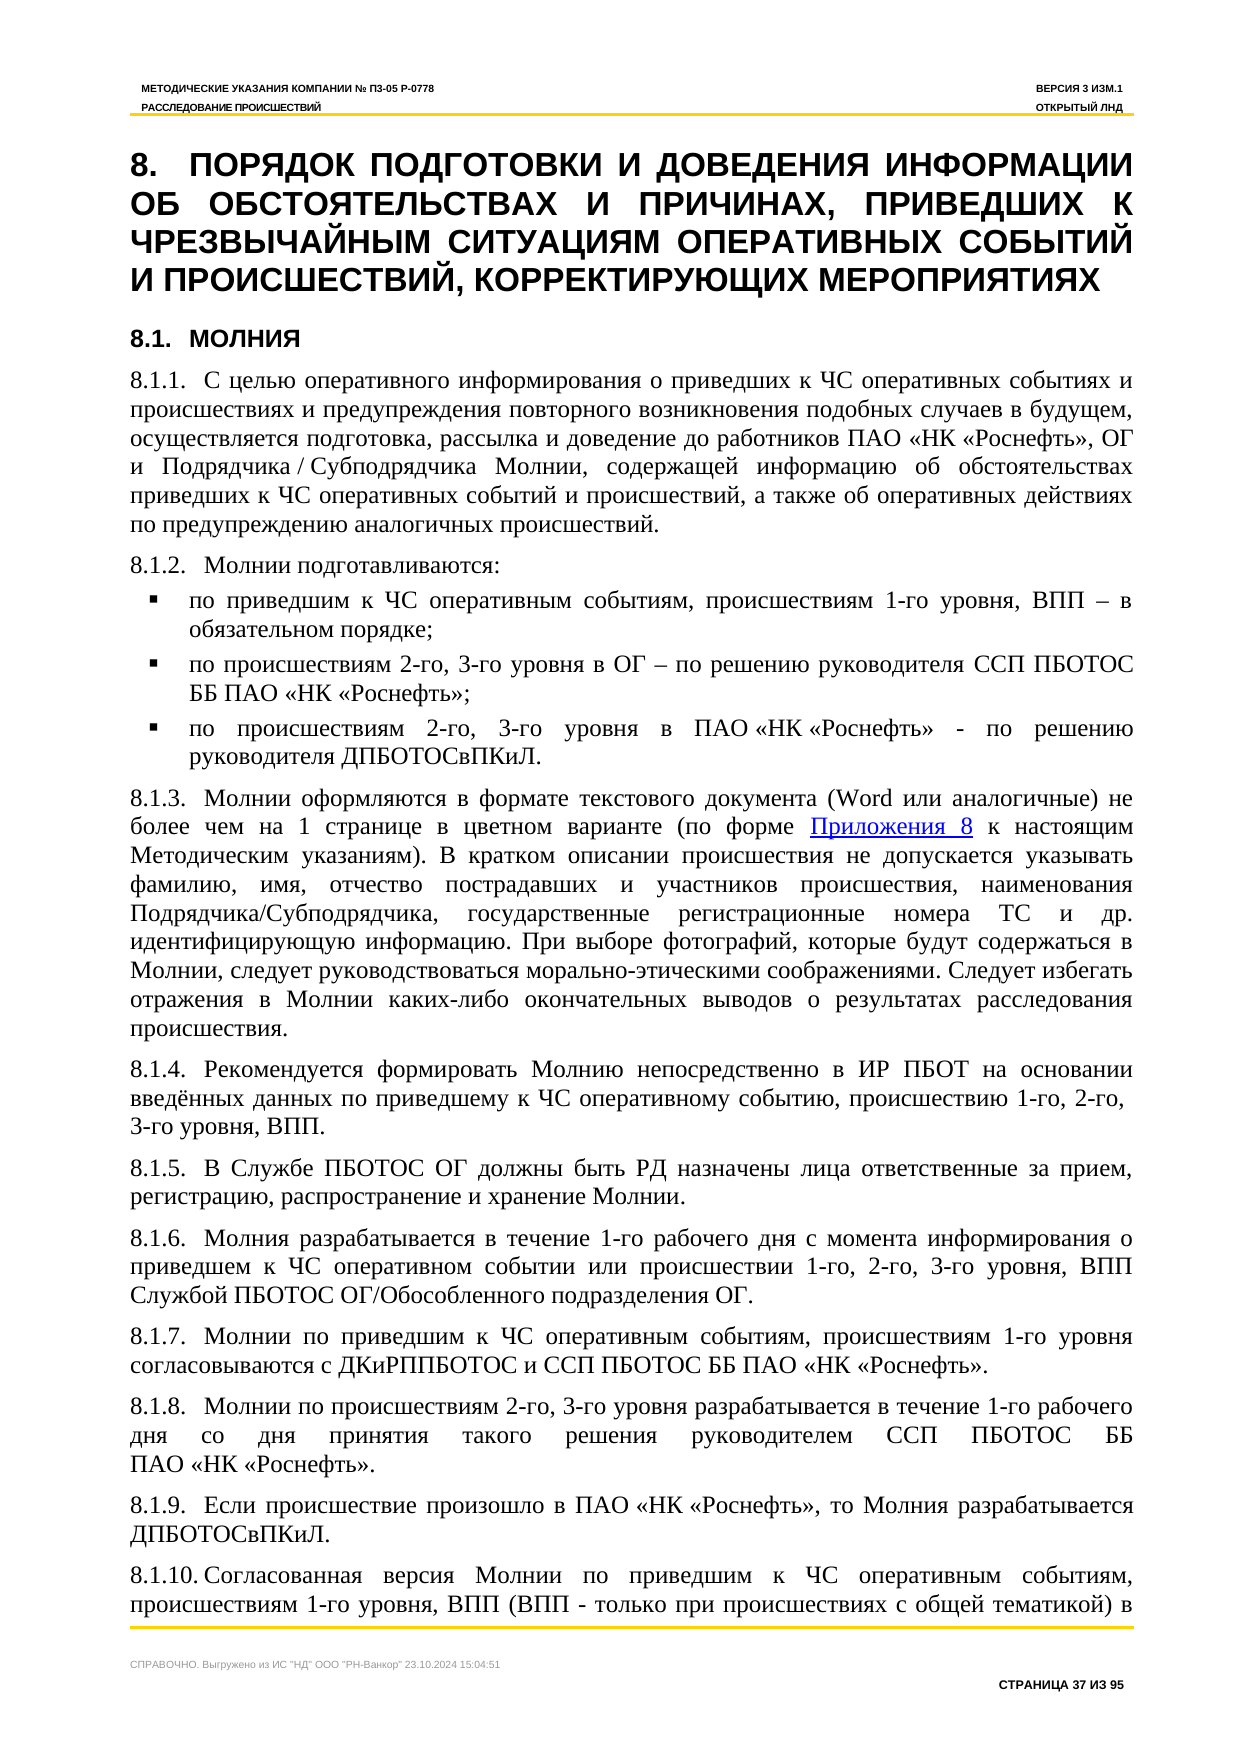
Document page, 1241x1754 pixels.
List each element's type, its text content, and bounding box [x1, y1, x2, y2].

list Молнии оформляются в формате текстового документа (Word или аналогичные) не более чем на 1 странице в цветном варианте (по форме Приложения 8 к настоящим Методическим указаниям). В кратком описании происшествия не допускается указывать фамилию, имя, отчество пострадавших и участников происшествия, наименования Подрядчика/Субподрядчика, государственные регистрационные номера ТС и др. идентифицирующую информацию. При выборе фотографий, которые будут содержаться в Молнии, следует руководствоваться морально-этическими соображениями. Следует избегать отражения в Молнии каких-либо окончательных выводов о результатах расследования происшествия. [130, 783, 1134, 1041]
list В Службе ПБОТОС ОГ должны быть РД назначены лица ответственные за прием, регистрацию, распространение и хранение Молнии. [130, 1153, 1134, 1210]
list МОЛНИЯ [130, 324, 1134, 353]
list Молнии по приведшим к ЧС оперативным событиям, происшествиям 1-го уровня согласовываются с ДКиРППБОТОС и ССП ПБОТОС ББ ПАО «НК «Роснефть». [130, 1321, 1134, 1379]
list Молния разрабатывается в течение 1-го рабочего дня с момента информирования о приведшем к ЧС оперативном событии или происшествии 1-го, 2-го, 3-го уровня, ВПП Службой ПБОТОС ОГ/Обособленного подразделения ОГ. [130, 1223, 1134, 1309]
list Молнии по происшествиям 2-го, 3-го уровня разрабатывается в течение 1-го рабочего дня со дня принятия такого решения руководителем ССП ПБОТОС ББ ПАО «НК «Роснефть». [130, 1391, 1134, 1478]
list ПОРЯДОК ПОДГОТОВКИ И ДОВЕДЕНИЯ ИНФОРМАЦИИ ОБ ОБСТОЯТЕЛЬСТВАХ И ПРИЧИНАХ, ПРИВЕДШИХ К ЧРЕЗВЫЧАЙНЫМ СИТУАЦИЯМ ОПЕРАТИВНЫХ СОБЫТИЙ И ПРОИСШЕСТВИЙ, КОРРЕКТИРУЮЩИХ МЕРОПРИЯТИЯХ [130, 145, 1134, 299]
list по приведшим к ЧС оперативным событиям, происшествиям 1-го уровня, ВПП – в обязательном порядке; [148, 585, 1134, 643]
list Если происшествие произошло в ПАО «НК «Роснефть», то Молния разрабатывается ДПБОТОСвПКиЛ. [130, 1490, 1134, 1548]
list по происшествиям 2-го, 3-го уровня в ОГ – по решению руководителя ССП ПБОТОС ББ ПАО «НК «Роснефть»; [148, 649, 1134, 706]
list Рекомендуется формировать Молнию непосредственно в ИР ПБОТ на основании введённых данных по приведшему к ЧС оперативному событию, происшествию 1-го, 2-го, 3-го уровня, ВПП. [130, 1054, 1134, 1140]
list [130, 1560, 1134, 1618]
list по происшествиям 2-го, 3-го уровня в ПАО «НК «Роснефть» - по решению руководителя ДПБОТОСвПКиЛ. [148, 713, 1134, 770]
list Молнии подготавливаются: [130, 550, 1134, 579]
list С целью оперативного информирования о приведших к ЧС оперативных событиях и происшествиях и предупреждения повторного возникновения подобных случаев в будущем, осуществляется подготовка, рассылка и доведение до работников ПАО «НК «Роснефть», ОГ и Подрядчика / Субподрядчика Молнии, содержащей информацию об обстоятельствах приведших к ЧС оперативных событий и происшествий, а также об оперативных действиях по предупреждению аналогичных происшествий. [130, 365, 1134, 538]
